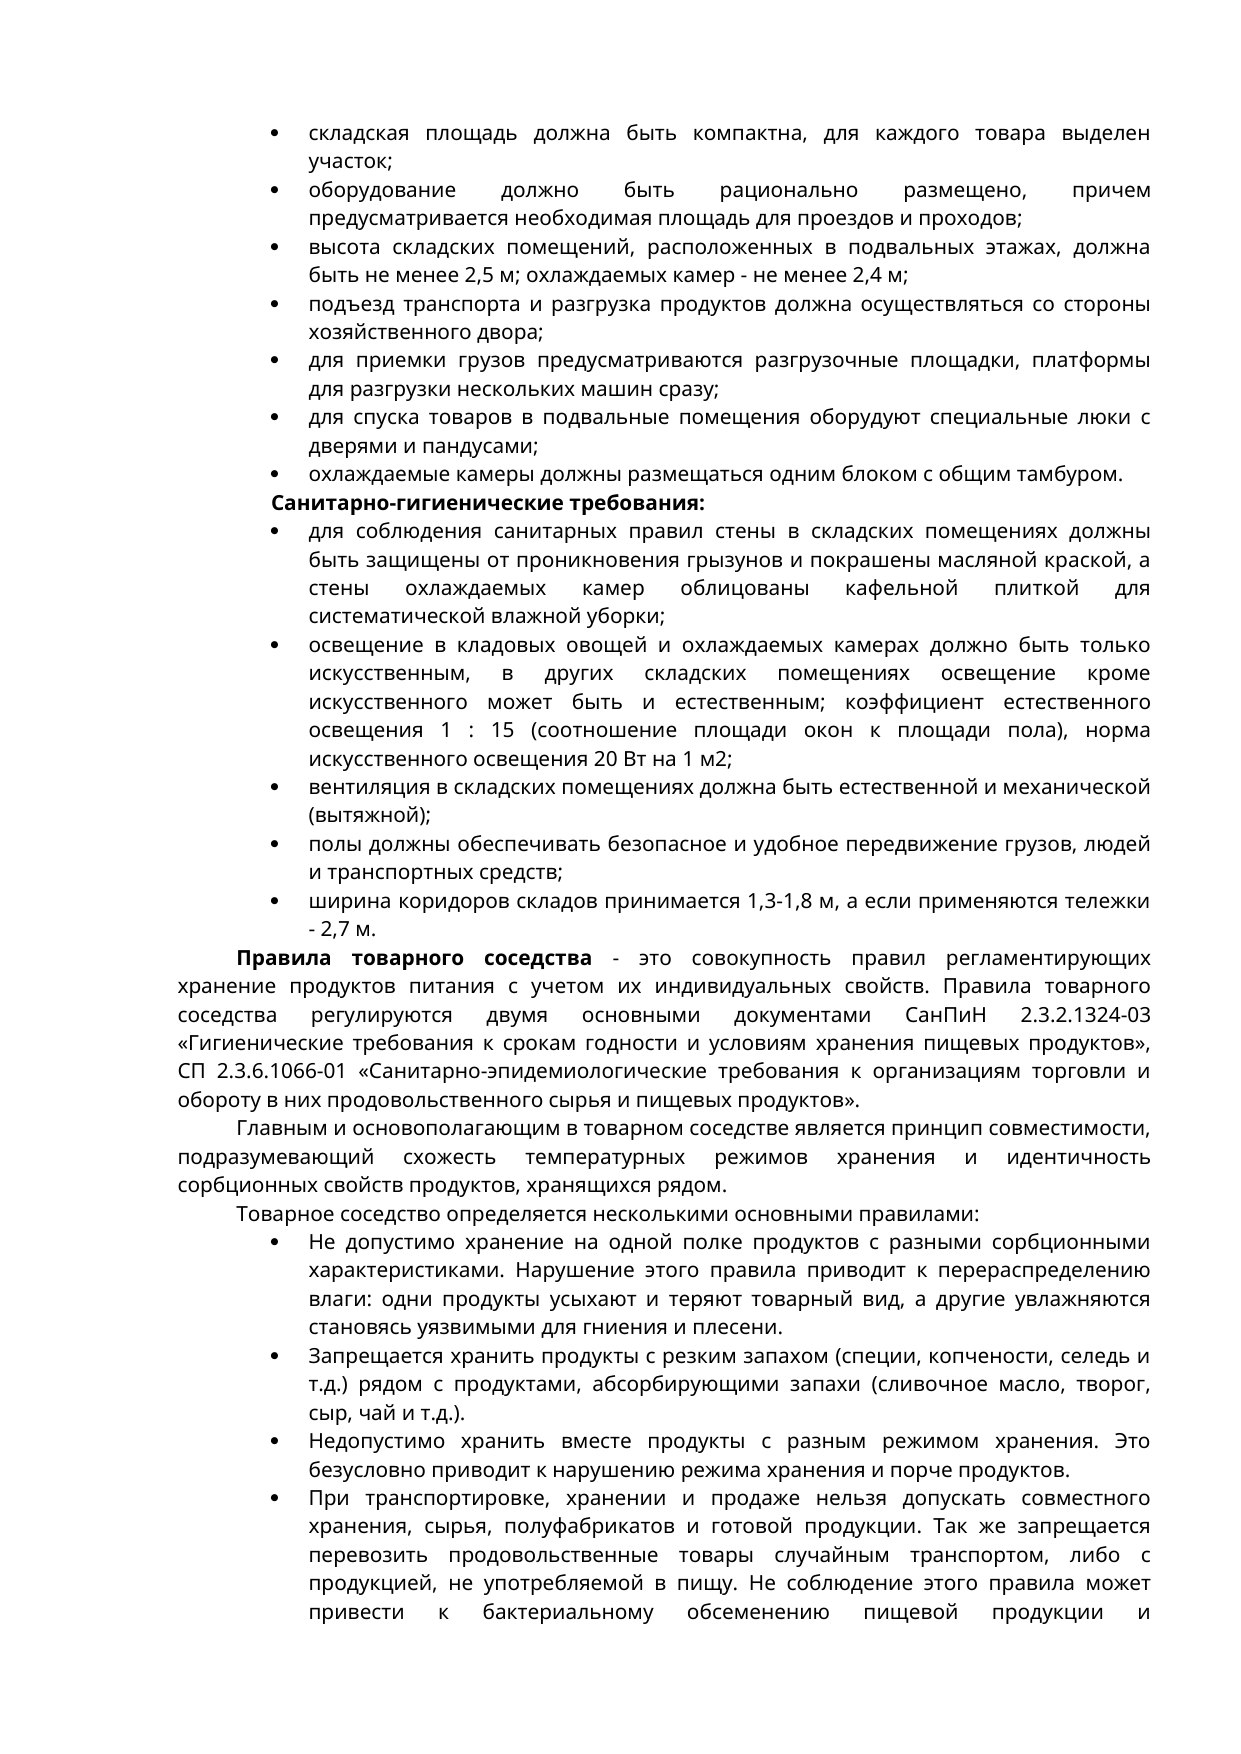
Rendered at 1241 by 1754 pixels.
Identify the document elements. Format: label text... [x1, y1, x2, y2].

list Запрещается хранить продукты с резким запахом (специи, копчености, селедь и т.д.) рядом с продуктами, абсорбирующими запахи (сливочное масло, творог, сыр, чай и т.д.). [271, 1341, 1152, 1426]
list охлаждаемые камеры должны размещаться одним блоком с общим тамбуром. [271, 459, 1152, 488]
text Товарное соседство определяется несколькими основными правилами: [177, 1199, 1152, 1227]
list для соблюдения санитарных правил стены в складских помещениях должны быть защищены от проникновения грызунов и покрашены масляной краской, а стены охлаждаемых камер облицованы кафельной плиткой для систематической влажной уборки; [271, 516, 1152, 630]
list оборудование должно быть рационально размещено, причем предусматривается необходимая площадь для проездов и проходов; [271, 175, 1152, 232]
list ширина коридоров складов принимается 1,3-1,8 м, а если применяются тележки - 2,7 м. [271, 886, 1152, 943]
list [271, 1483, 1152, 1625]
list для приемки грузов предусматриваются разгрузочные площадки, платформы для разгрузки нескольких машин сразу; [271, 346, 1152, 402]
text Санитарно-гигиенические требования: [271, 488, 1152, 516]
list полы должны обеспечивать безопасное и удобное передвижение грузов, людей и транспортных средств; [271, 829, 1152, 886]
text Правила товарного соседства - это совокупность правил регламентирующих хранение продуктов питания с учетом их индивидуальных свойств. Правила товарного соседства регулируются двумя основными документами СанПиН 2.3.2.1324-03 «Гигиенические требования к срокам годности и условиям хранения пищевых продуктов», СП 2.3.6.1066-01 «Санитарно-эпидемиологические требования к организациям торговли и обороту в них продовольственного сырья и пищевых продуктов». [177, 943, 1152, 1113]
list Недопустимо хранить вместе продукты с разным режимом хранения. Это безусловно приводит к нарушению режима хранения и порче продуктов. [271, 1426, 1152, 1483]
list Не допустимо хранение на одной полке продуктов с разными сорбционными характеристиками. Нарушение этого правила приводит к перераспределению влаги: одни продукты усыхают и теряют товарный вид, а другие увлажняются становясь уязвимыми для гниения и плесени. [271, 1227, 1152, 1341]
list освещение в кладовых овощей и охлаждаемых камерах должно быть только искусственным, в других складских помещениях освещение кроме искусственного может быть и естественным; коэффициент естественного освещения 1 : 15 (соотношение площади окон к площади пола), норма искусственного освещения 20 Вт на 1 м2; [271, 630, 1152, 772]
text Главным и основополагающим в товарном соседстве является принцип совместимости, подразумевающий схожесть температурных режимов хранения и идентичность сорбционных свойств продуктов, хранящихся рядом. [177, 1113, 1152, 1199]
list подъезд транспорта и разгрузка продуктов должна осуществляться со стороны хозяйственного двора; [271, 289, 1152, 346]
list вентиляция в складских помещениях должна быть естественной и механической (вытяжной); [271, 772, 1152, 829]
list складская площадь должна быть компактна, для каждого товара выделен участок; [271, 118, 1152, 175]
list для спуска товаров в подвальные помещения оборудуют специальные люки с дверями и пандусами; [271, 402, 1152, 459]
list высота складских помещений, расположенных в подвальных этажах, должна быть не менее 2,5 м; охлаждаемых камер - не менее 2,4 м; [271, 232, 1152, 289]
